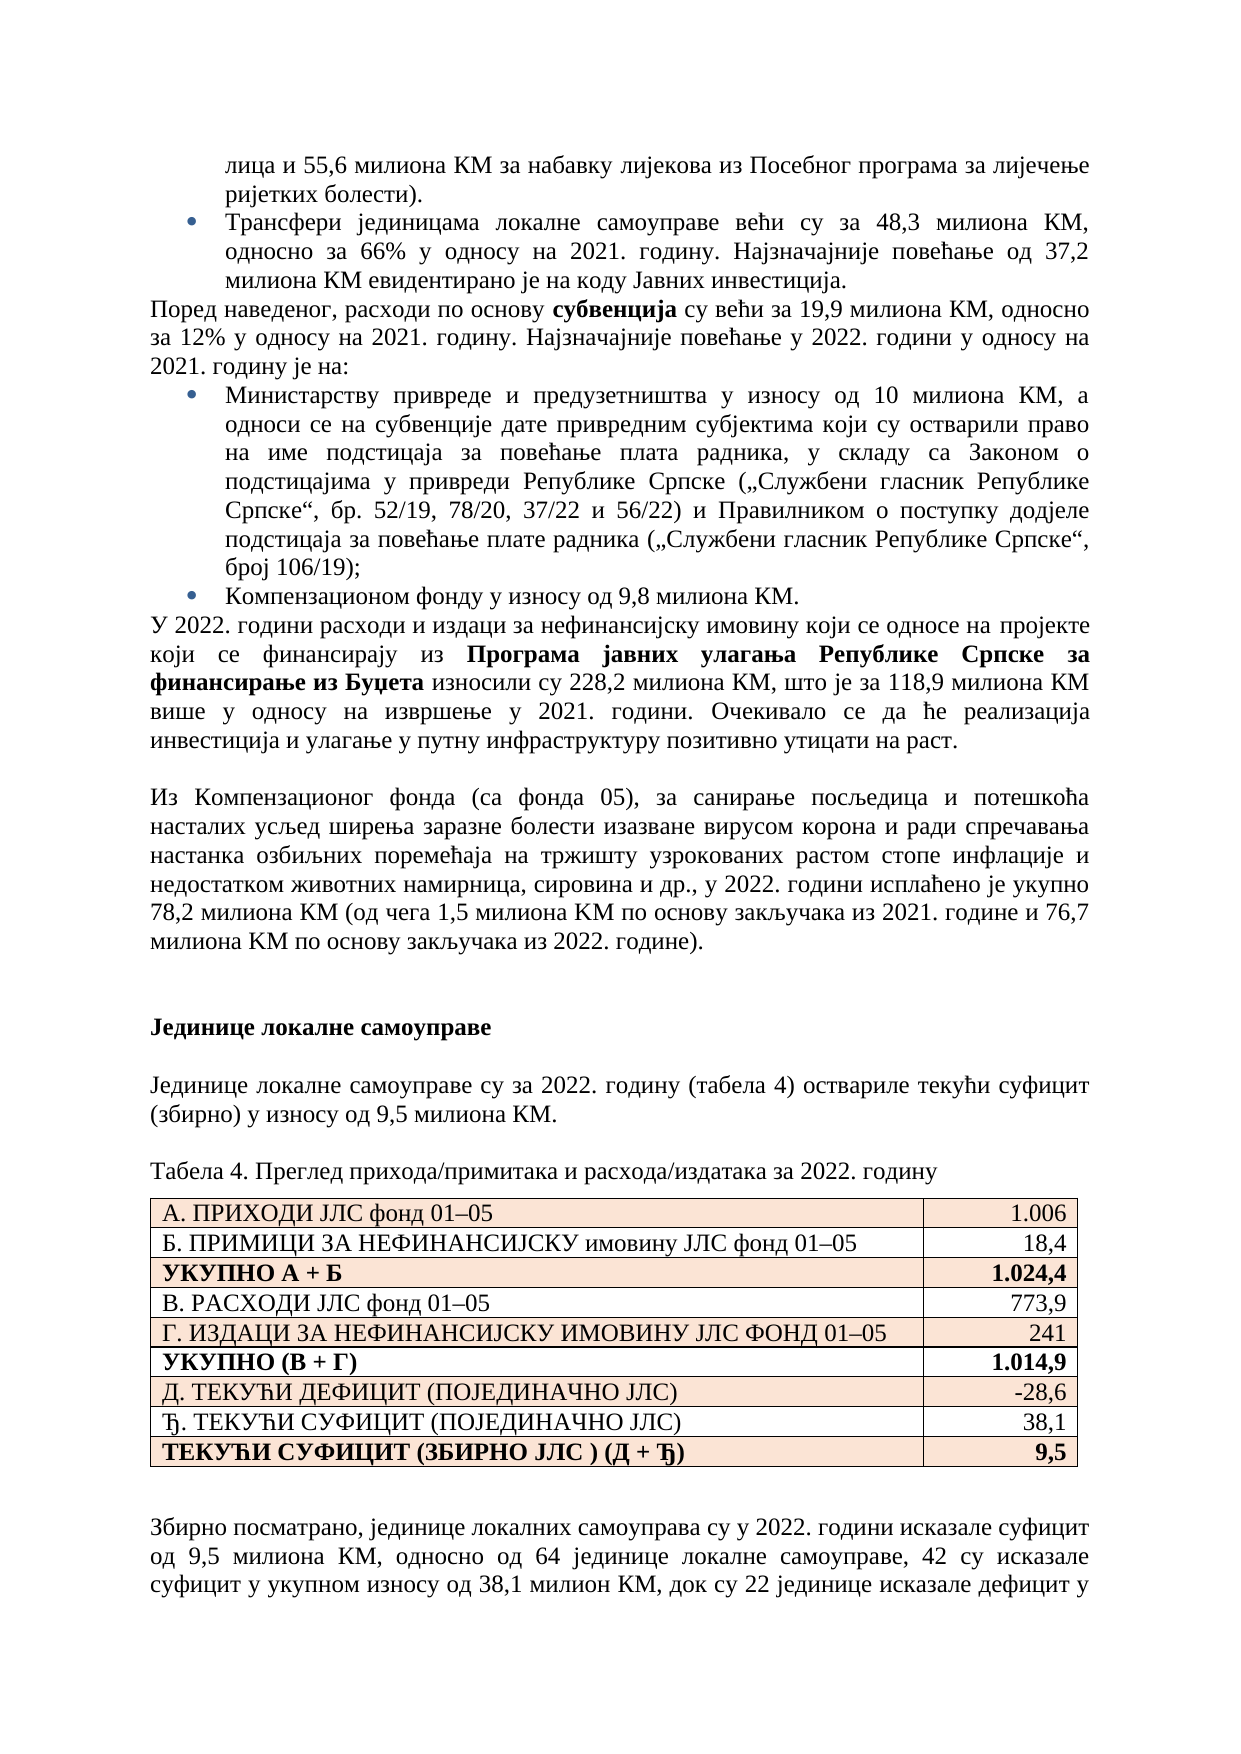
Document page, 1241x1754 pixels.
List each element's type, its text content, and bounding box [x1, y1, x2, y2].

table_cell В. РАСХОДИ ЈЛС фонд 01–05 [151, 1288, 923, 1317]
table_cell 773,9 [924, 1288, 1077, 1317]
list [187, 150, 1090, 207]
table_cell ТЕКУЋИ СУФИЦИТ (ЗБИРНО ЈЛС ) (Д + Ђ) [151, 1437, 923, 1466]
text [150, 1512, 1090, 1598]
table_cell 38,1 [924, 1407, 1077, 1436]
list Трансфери јединицама локалне самоуправе већи су за 48,3 милиона КМ, односно за 66% у односу на 2021. годину. Најзначајније повећање од 37,2 милиона КМ евидентирано је на коду Јавних инвестиција. [187, 207, 1090, 294]
list Компензационом фонду у износу од 9,8 милиона КМ. [187, 581, 1090, 610]
table_cell 1.024,4 [924, 1258, 1077, 1287]
table_cell Ђ. ТЕКУЋИ СУФИЦИТ (ПОЈЕДИНАЧНО ЈЛС) [151, 1407, 923, 1436]
text Поред наведеног, расходи по основу субвенција су већи за 19,9 милиона КМ, односно за 12% у односу на 2021. годину. Најзначајније повећање у 2022. години у односу на 2021. годину је на: [150, 294, 1090, 380]
table_cell 1.014,9 [924, 1348, 1077, 1376]
text Табела 4. Преглед прихода/примитака и расхода/издатака за 2022. годину [150, 1156, 1090, 1185]
table_cell 241 [924, 1318, 1077, 1346]
table_cell Г. ИЗДАЦИ ЗА НЕФИНАНСИЈСКУ ИМОВИНУ ЈЛС ФОНД 01–05 [151, 1318, 923, 1346]
table_cell УКУПНО А + Б [151, 1258, 923, 1287]
table_cell Д. ТЕКУЋИ ДЕФИЦИТ (ПОЈЕДИНАЧНО ЈЛС) [151, 1377, 923, 1406]
table_cell -28,6 [924, 1377, 1077, 1406]
table_cell Б. ПРИМИЦИ ЗА НЕФИНАНСИЈСКУ имовину ЈЛС фонд 01–05 [151, 1228, 923, 1257]
table_cell УКУПНО (В + Г) [151, 1348, 923, 1376]
table_header 1.006 [924, 1199, 1077, 1227]
table_header А. ПРИХОДИ ЈЛС фонд 01–05 [151, 1199, 923, 1227]
table_cell 18,4 [924, 1228, 1077, 1257]
text Јединице локалне самоуправе [150, 1012, 1090, 1041]
text Јединице локалне самоуправе су за 2022. годину (табела 4) оствариле текући суфицит (збирно) у износу од 9,5 милиона КМ. [150, 1070, 1090, 1127]
list Министарству привреде и предузетништва у износу од 10 милиона КМ, а односи се на субвенције дате привредним субјектима који су остварили право на име подстицаја за повећање плата радника, у складу са Законом о подстицајима у привреди Републике Српске („Службени гласник Републике Српске“, бр. 52/19, 78/20, 37/22 и 56/22) и Правилником о поступку додјеле подстицаја за повећање плате радника („Службени гласник Републике Српске“, број 106/19); [187, 380, 1090, 581]
table_cell 9,5 [924, 1437, 1077, 1466]
text У 2022. години расходи и издаци за нефинансијску имовину који се односе на пројекте који се финансирају из Програма јавних улагања Републике Српске за финансирање из Буџета износили су 228,2 милиона КМ, што је за 118,9 милиона КМ више у односу на извршење у 2021. години. Очекивало се да ће реализација инвестиција и улагање у путну инфраструктуру позитивно утицати на раст. [150, 610, 1090, 754]
text Из Компензационог фонда (са фонда 05), за санирање посљедица и потешкоћа насталих усљед ширења заразне болести изазване вирусом корона и ради спречавања настанка озбиљних поремећаја на тржишту узрокованих растом стопе инфлације и недостатком животних намирница, сировина и др., у 2022. години исплаћено је укупно 78,2 милиона КМ (од чега 1,5 милиона KM по основу закључака из 2021. године и 76,7 милиона KM по основу закључака из 2022. године). [150, 782, 1090, 955]
